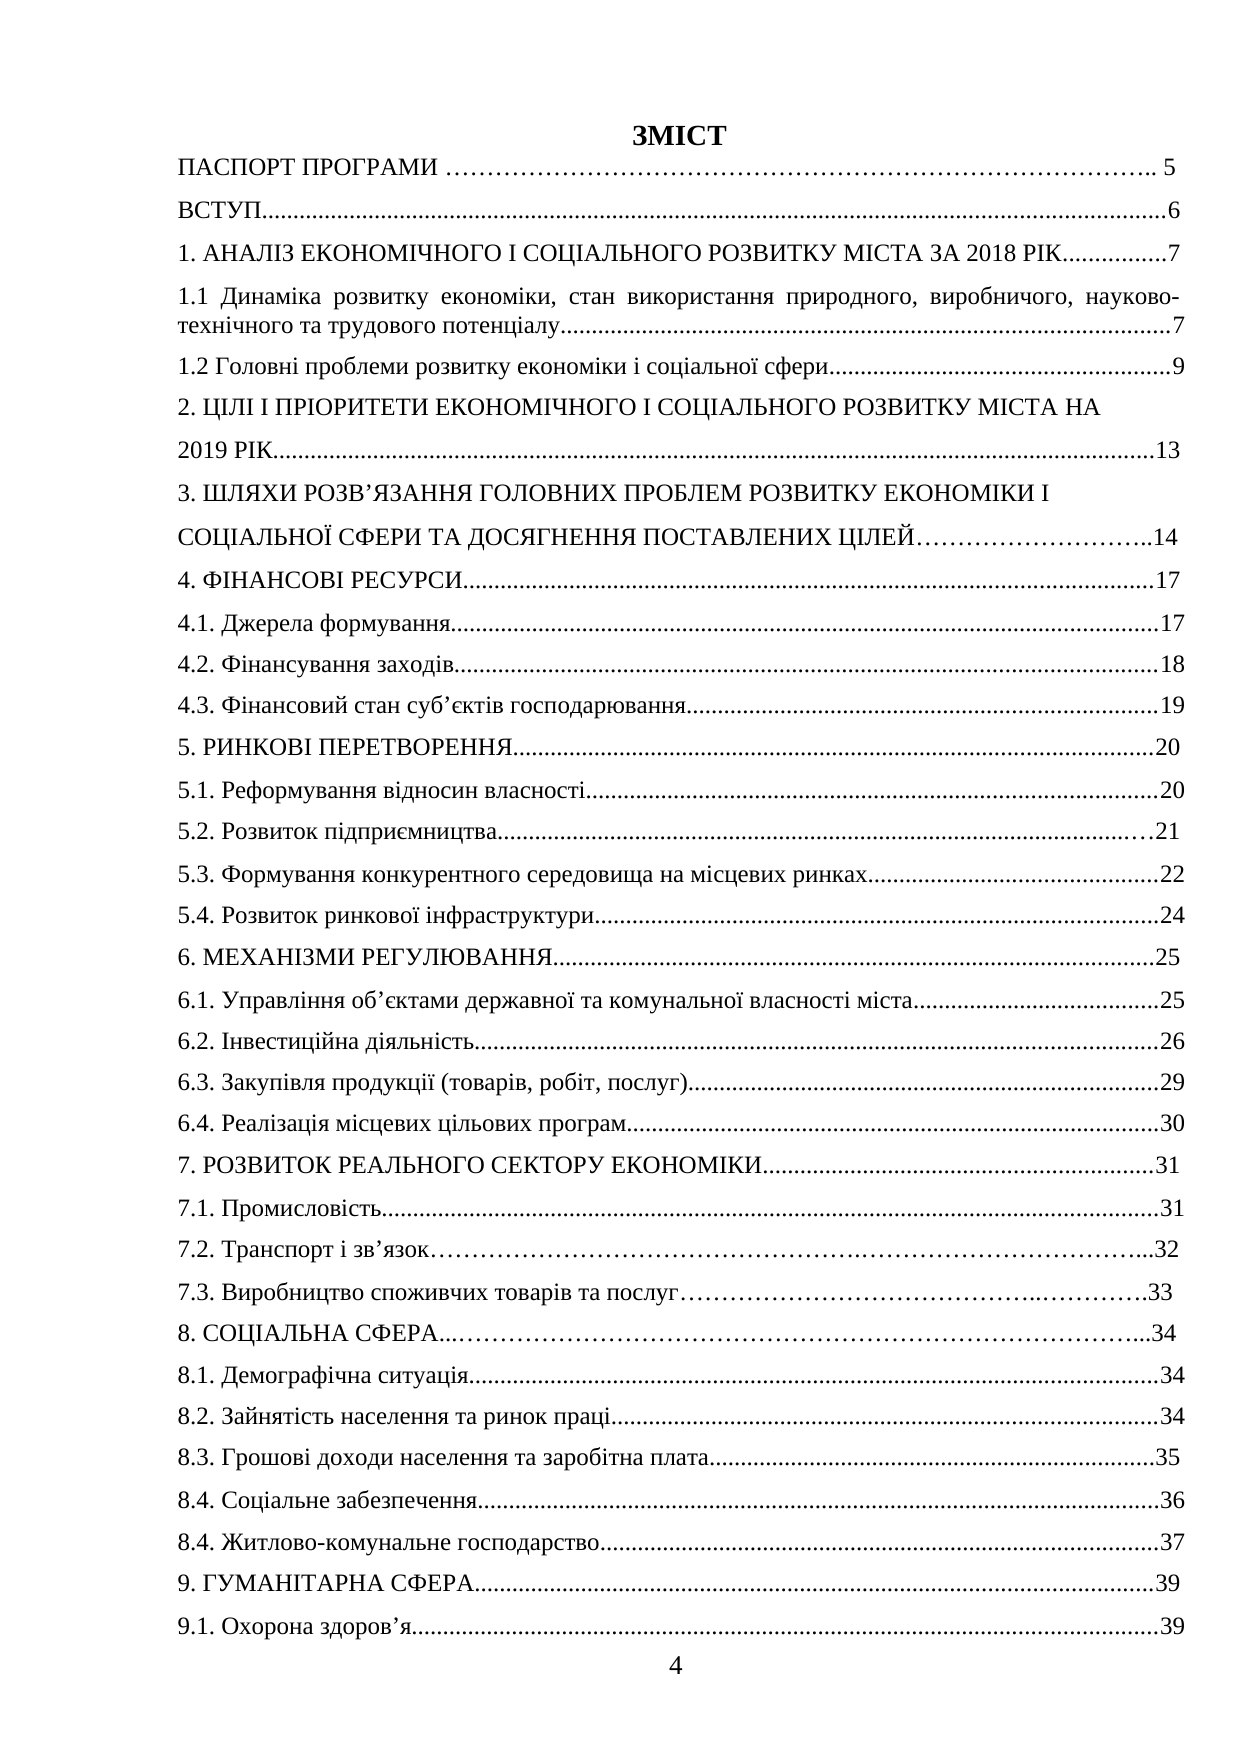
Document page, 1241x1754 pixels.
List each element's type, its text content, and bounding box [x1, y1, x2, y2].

text 7. РОЗВИТОК РЕАЛЬНОГО СЕКТОРУ ЕКОНОМІКИ 31 [177, 1150, 1181, 1178]
text 1. АНАЛІЗ ЕКОНОМІЧНОГО І СОЦІАЛЬНОГО РОЗВИТКУ МІСТА ЗА 2018 РІК 7 [177, 238, 1181, 267]
text ВСТУП 6 [177, 195, 1181, 223]
text ПАСПОРТ ПРОГРАМИ ………………………………………………………………………….. 5 [177, 152, 1181, 180]
text 7.1. Промисловість 31 [177, 1193, 1181, 1222]
text 6. МЕХАНІЗМИ РЕГУЛЮВАННЯ 25 [177, 942, 1181, 970]
text 8.1. Демографічна ситуація 34 [177, 1360, 1181, 1388]
text 2. ЦІЛІ І ПРІОРИТЕТИ ЕКОНОМІЧНОГО І СОЦІАЛЬНОГО РОЗВИТКУ МІСТА НА 2019 РІК 13 [177, 392, 1181, 464]
text 6.2. Інвестиційна діяльність 26 [177, 1026, 1181, 1055]
text 5.3. Формування конкурентного середовища на місцевих ринках 22 [177, 859, 1181, 888]
text 5. РИНКОВІ ПЕРЕТВОРЕННЯ 20 [177, 732, 1181, 760]
text 6.4. Реалізація місцевих цільових програм 30 [177, 1108, 1181, 1137]
text 8.4. Житлово-комунальне господарство 37 [177, 1527, 1181, 1555]
text 3. ШЛЯХИ РОЗВ’ЯЗАННЯ ГОЛОВНИХ ПРОБЛЕМ РОЗВИТКУ ЕКОНОМІКИ І СОЦІАЛЬНОЇ СФЕРИ ТА ДОСЯГНЕННЯ ПОСТАВЛЕНИХ ЦІЛЕЙ………………………..14 [177, 478, 1181, 550]
text 8.4. Соціальне забезпечення 36 [177, 1485, 1181, 1514]
text 9.1. Охорона здоров’я 39 [177, 1611, 1181, 1640]
text 7.3. Виробництво споживчих товарів та послуг……………………………………..………….33 [177, 1277, 1181, 1306]
text 4.3. Фінансовий стан суб’єктів господарювання 19 [177, 690, 1181, 719]
text 4.2. Фінансування заходів 18 [177, 649, 1181, 678]
text 8.3. Грошові доходи населення та заробітна плата.. 35 [177, 1442, 1181, 1471]
text ЗМІСТ [177, 118, 1181, 152]
text 1.2 Головні проблеми розвитку економіки і соціальної сфери 9 [177, 351, 1181, 380]
text 4. ФІНАНСОВІ РЕСУРСИ 17 [177, 565, 1181, 593]
text 9. ГУМАНІТАРНА СФЕРА 39 [177, 1568, 1181, 1597]
text 1.1 Динаміка розвитку економіки, стан використання природного, виробничого, науково-технічного та трудового потенціалу 7 [177, 281, 1181, 338]
text 8. СОЦІАЛЬНА СФЕРА...………………………………………………………………………...34 [177, 1318, 1181, 1347]
text 5.2. Розвиток підприємництва …21 [177, 816, 1181, 845]
text 8.2. Зайнятість населення та ринок праці 34 [177, 1401, 1181, 1430]
text 4.1. Джерела формування 17 [177, 608, 1181, 637]
text 5.4. Розвиток ринкової інфраструктури 24 [177, 900, 1181, 929]
text 5.1. Реформування відносин власності 20 [177, 775, 1181, 803]
text 6.1. Управління об’єктами державної та комунальної власності міста 25 [177, 985, 1181, 1013]
text 6.3. Закупівля продукції (товарів, робіт, послуг) 29 [177, 1067, 1181, 1096]
text 7.2. Транспорт і зв’язок…………………………………………….……………………………...32 [177, 1234, 1181, 1263]
